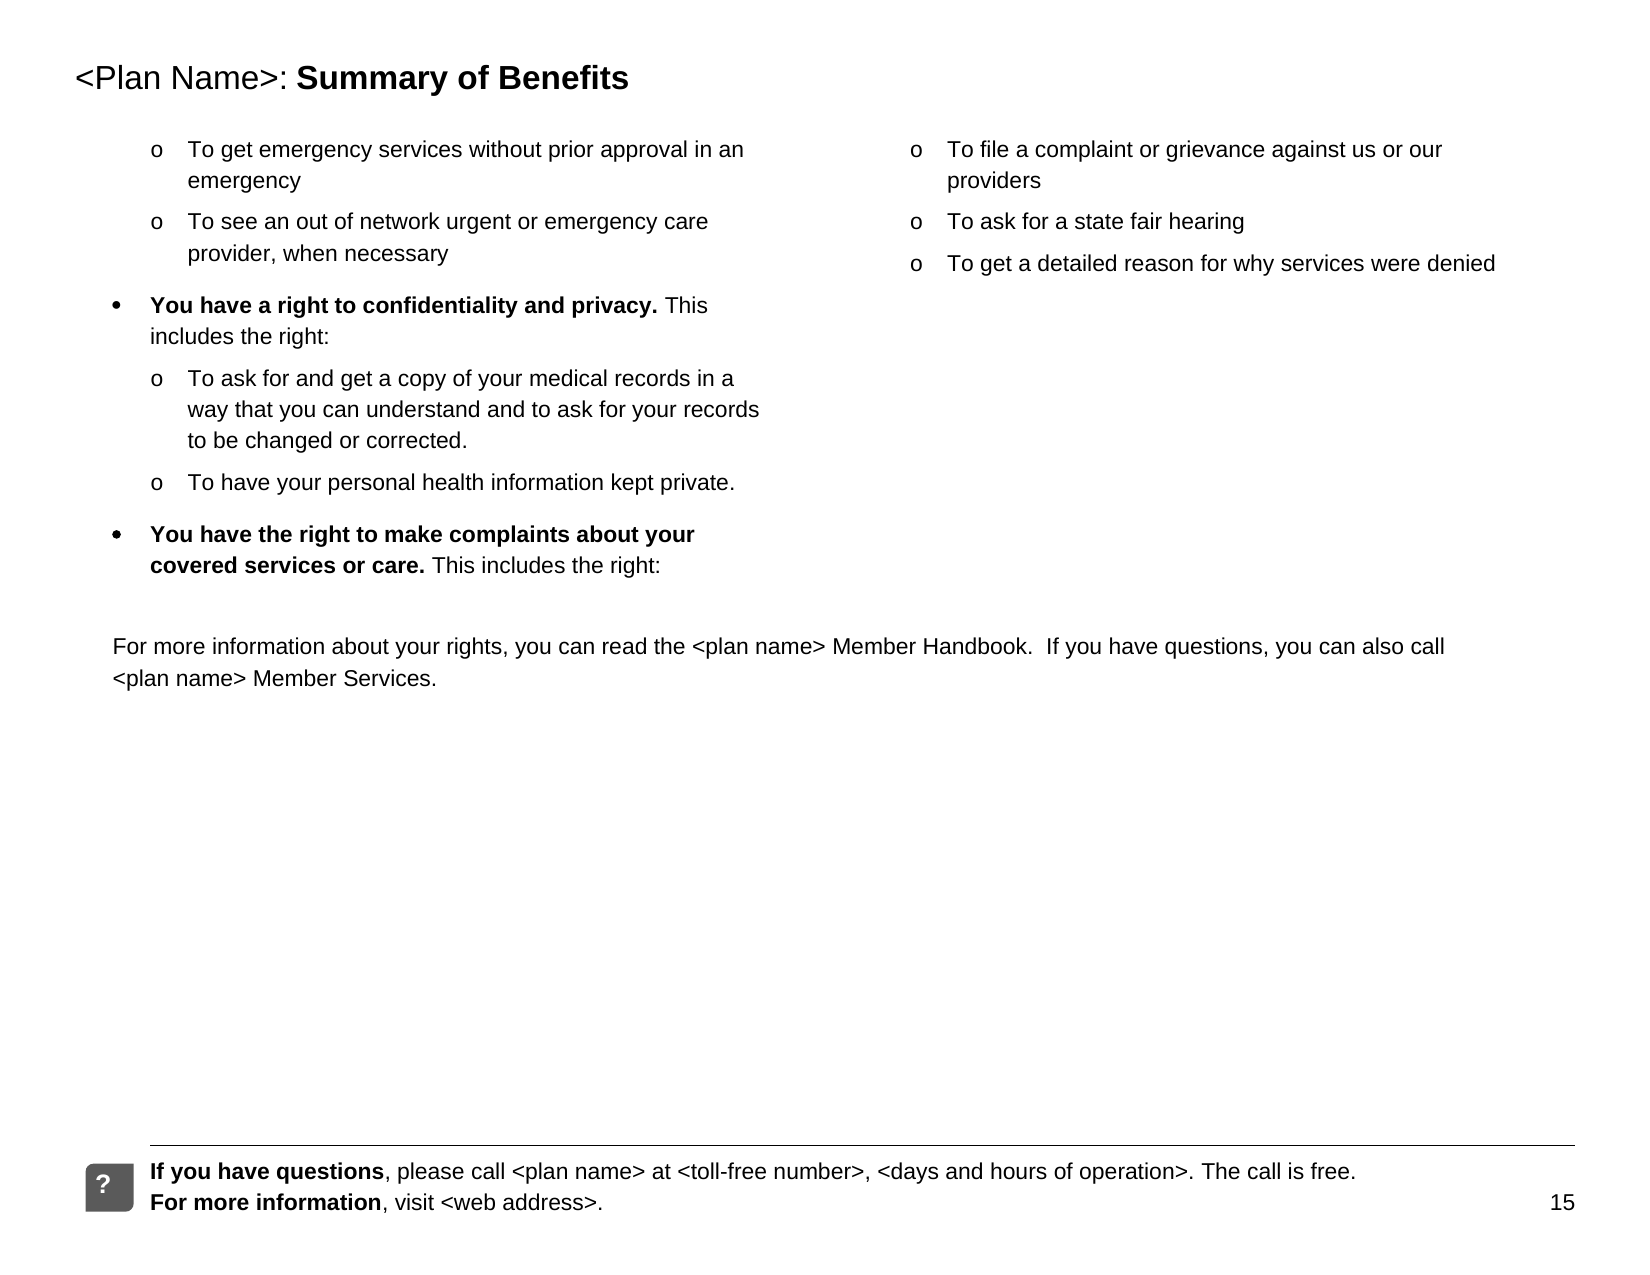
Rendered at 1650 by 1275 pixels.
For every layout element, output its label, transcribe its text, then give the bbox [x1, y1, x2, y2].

list To ask for and get a copy of your medical records in a way that you can understand and to ask for your records to be changed or corrected. [150, 361, 778, 455]
list To get a detailed reason for why services were denied [909, 247, 1537, 278]
list To see an out of network urgent or emergency care provider, when necessary [150, 205, 778, 267]
list You have the right to make complaints about your covered services or care. This includes the right: [112, 517, 778, 580]
list To have your personal health information kept private. [150, 465, 778, 497]
list To ask for a state fair hearing [909, 205, 1537, 236]
text For more information about your rights, you can read the <plan name> Member Handbook. If you have questions, you can also call <plan name> Member Services. [112, 630, 1500, 692]
list To get emergency services without prior approval in an emergency [150, 132, 778, 194]
list You have a right to confidentiality and privacy. This includes the right: [112, 288, 778, 351]
list To file a complaint or grievance against us or our providers [909, 132, 1537, 194]
